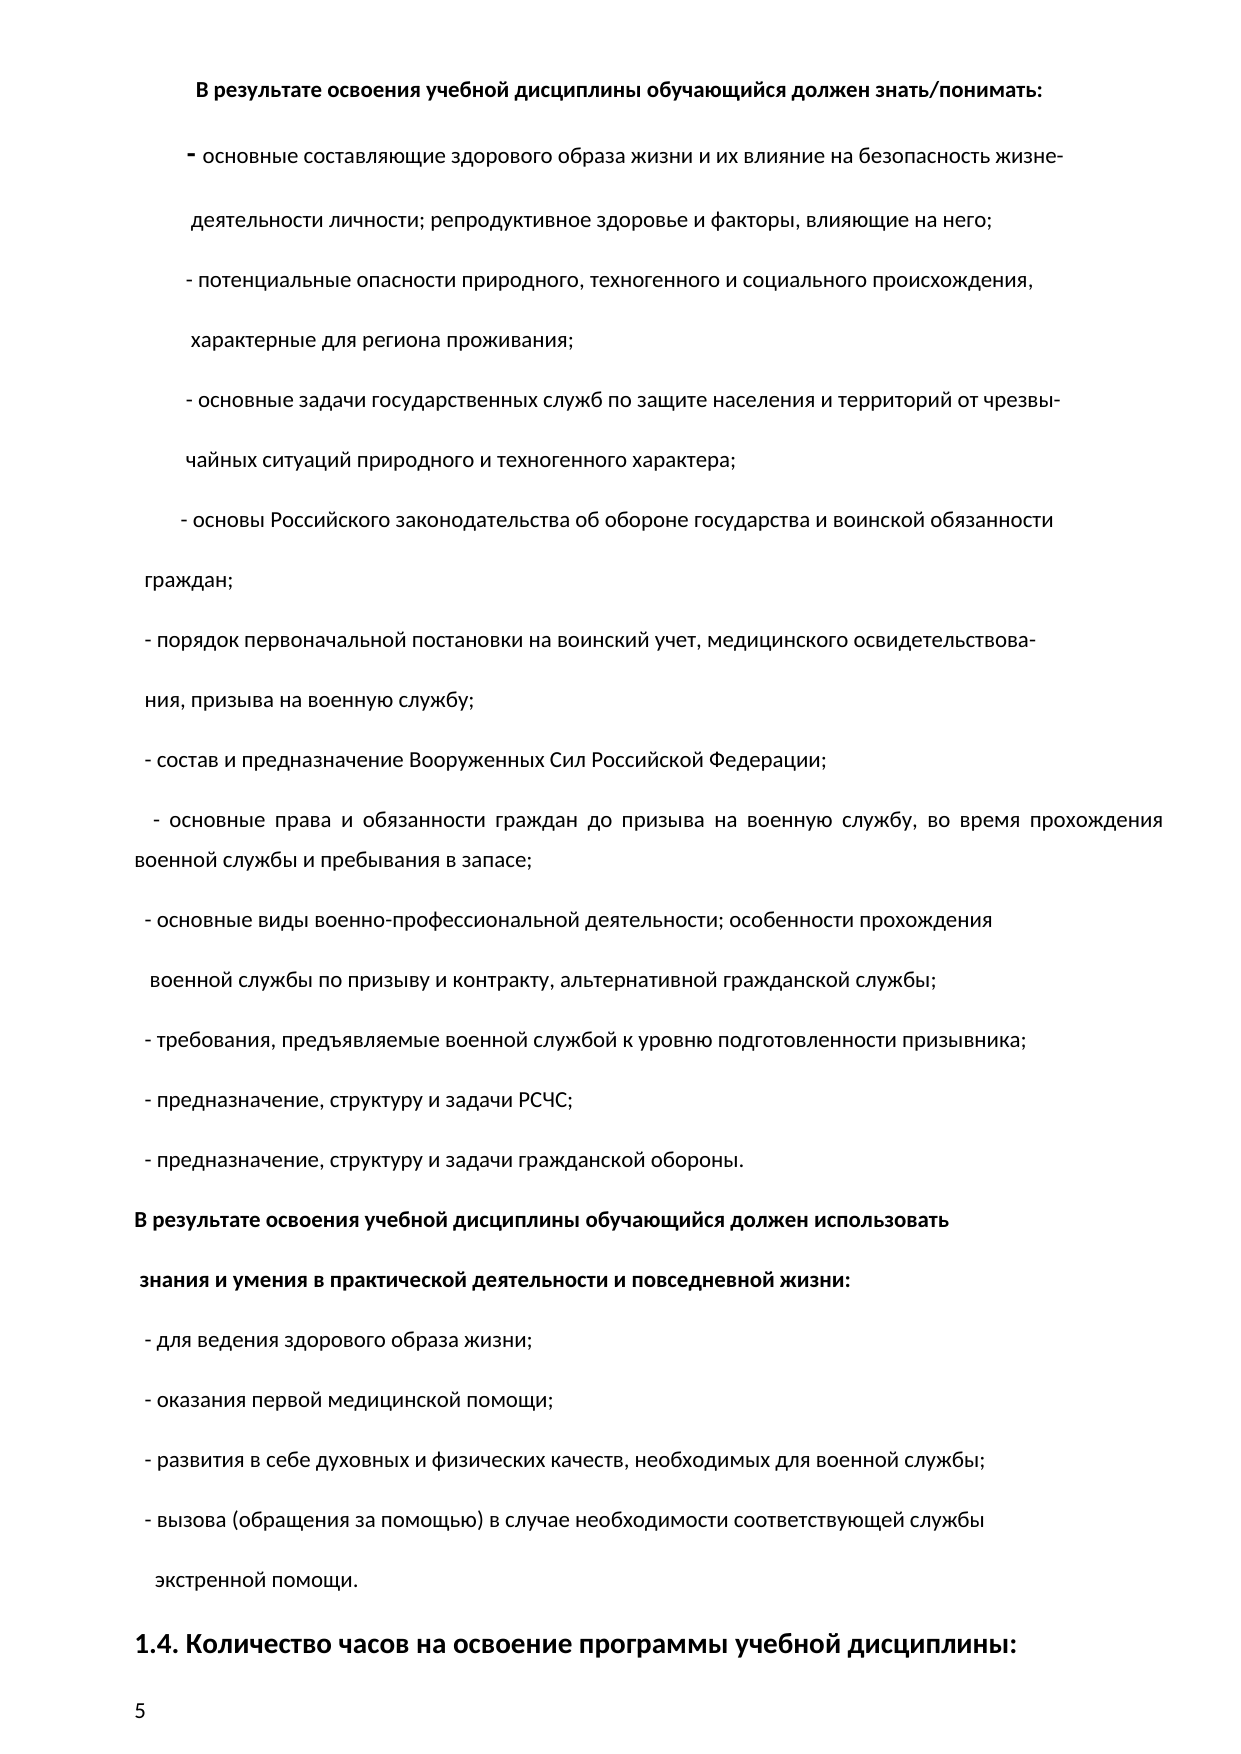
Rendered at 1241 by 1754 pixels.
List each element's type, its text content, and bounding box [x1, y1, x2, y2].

text экстренной помощи. [134, 1565, 1165, 1593]
text характерные для региона проживания; [134, 326, 1165, 354]
text В результате освоения учебной дисциплины обучающийся должен использовать [134, 1205, 1165, 1233]
text В результате освоения учебной дисциплины обучающийся должен знать/понимать: [190, 75, 1184, 103]
text - основные виды военно-профессиональной деятельности; особенности прохождения [134, 905, 1165, 933]
text - основные права и обязанности граждан до призыва на военную службу, во время прохождения военной службы и пребывания в запасе; [134, 806, 1165, 873]
text - оказания первой медицинской помощи; [134, 1385, 1165, 1413]
text военной службы по призыву и контракту, альтернативной гражданской службы; [134, 965, 1165, 993]
text - требования, предъявляемые военной службой к уровню подготовленности призывника; [134, 1025, 1165, 1053]
text - порядок первоначальной постановки на воинский учет, медицинского освидетельствова- [134, 626, 1165, 654]
text - состав и предназначение Вооруженных Сил Российской Федерации; [134, 746, 1165, 774]
text - основные составляющие здорового образа жизни и их влияние на безопасность жизне- [134, 135, 1165, 171]
text 1.4. Количество часов на освоение программы учебной дисциплины: [134, 1625, 1165, 1660]
text деятельности личности; репродуктивное здоровье и факторы, влияющие на него; [134, 206, 1165, 234]
text ния, призыва на военную службу; [134, 686, 1165, 714]
text - основы Российского законодательства об обороне государства и воинской обязанности [134, 506, 1165, 534]
text - для ведения здорового образа жизни; [134, 1325, 1165, 1353]
text чайных ситуаций природного и техногенного характера; [134, 446, 1165, 474]
text граждан; [134, 566, 1165, 594]
text - потенциальные опасности природного, техногенного и социального происхождения, [134, 266, 1165, 294]
text - основные задачи государственных служб по защите населения и территорий от чрезвы- [134, 386, 1165, 414]
text - предназначение, структуру и задачи гражданской обороны. [134, 1145, 1165, 1173]
text - развития в себе духовных и физических качеств, необходимых для военной службы; [134, 1445, 1165, 1473]
text - вызова (обращения за помощью) в случае необходимости соответствующей службы [134, 1505, 1165, 1533]
text - предназначение, структуру и задачи РСЧС; [134, 1085, 1165, 1113]
text знания и умения в практической деятельности и повседневной жизни: [134, 1265, 1165, 1293]
